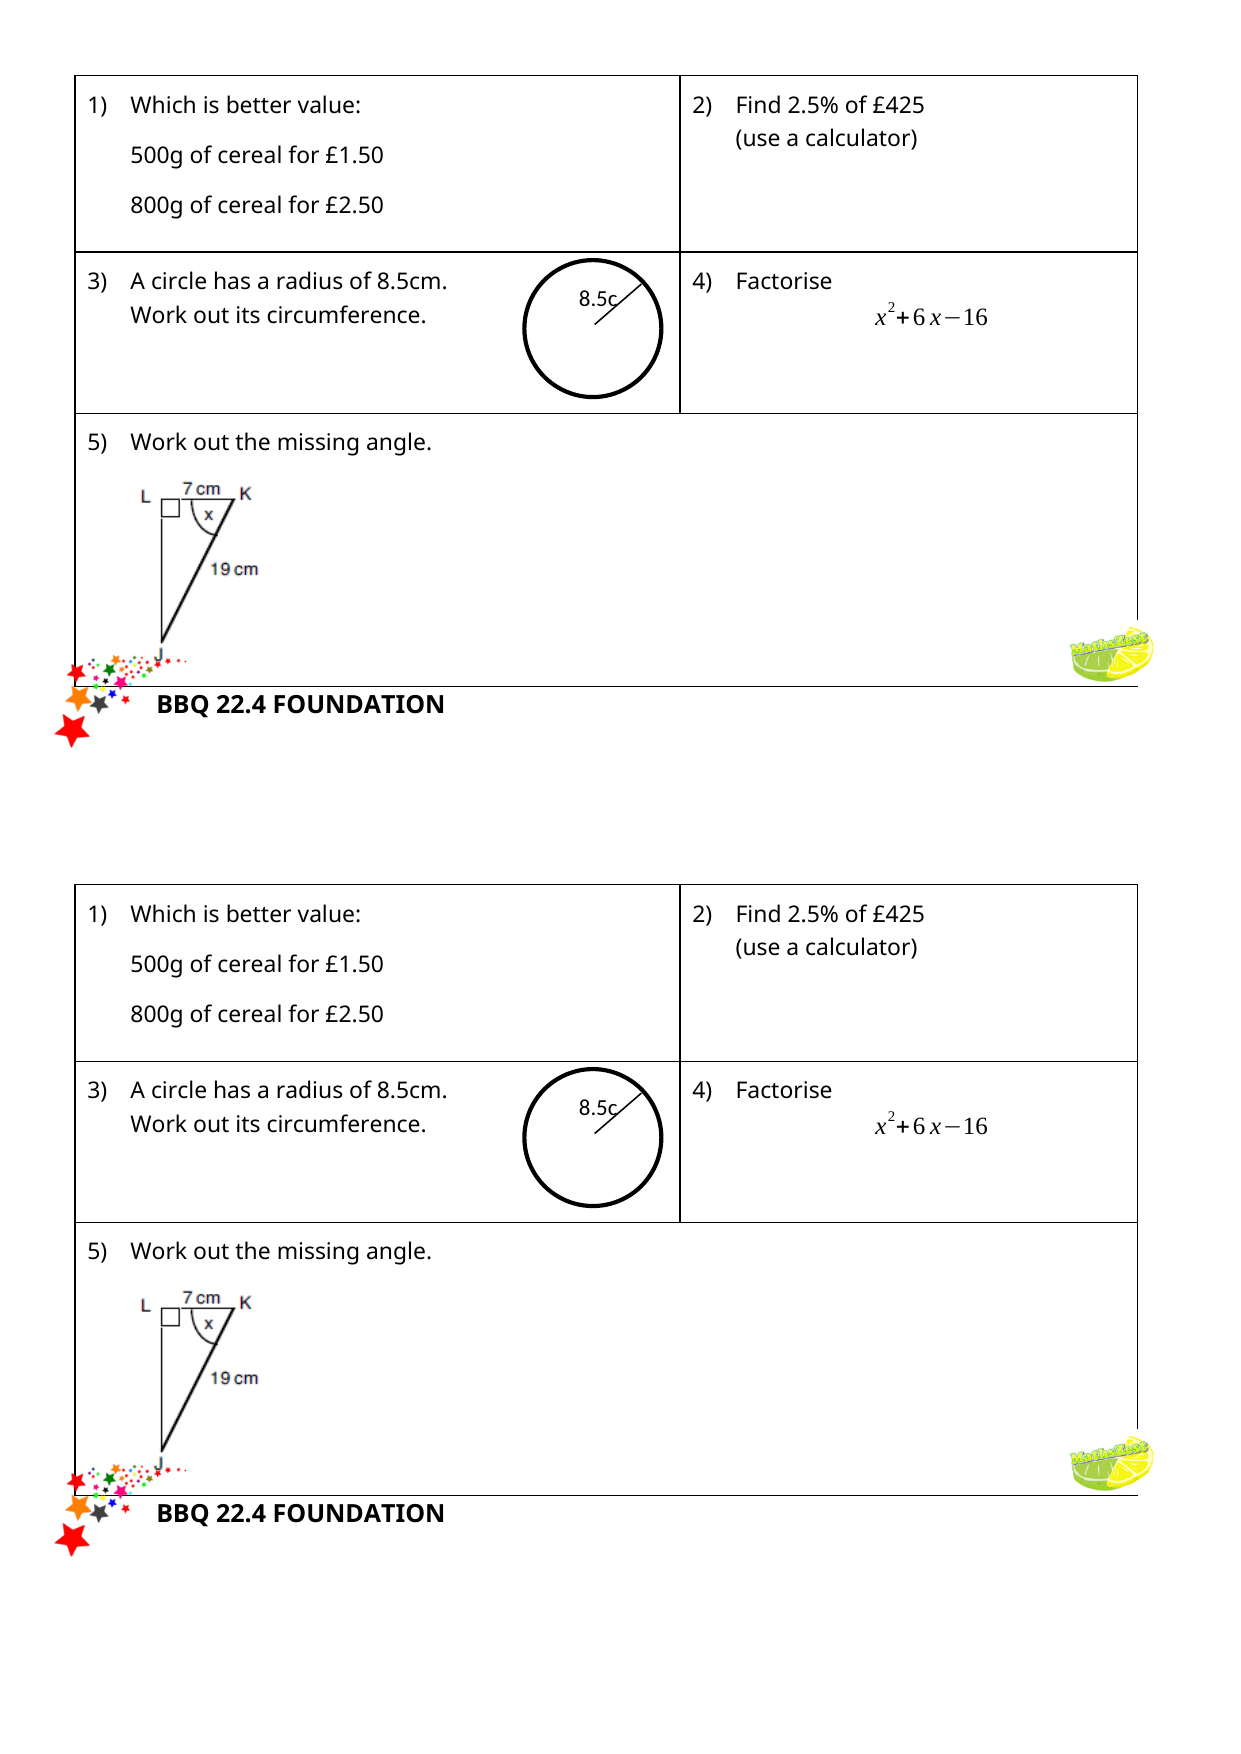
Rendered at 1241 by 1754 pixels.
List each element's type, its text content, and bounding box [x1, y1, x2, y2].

table_cell 5) [76, 414, 119, 656]
table_header Find 2.5% of £425 (use a calculator) [724, 885, 1137, 1061]
table_cell Work out the missing angle. [119, 414, 1137, 686]
text BBQ 22.4 FOUNDATION [147, 1496, 1165, 1530]
table_cell 3) [76, 253, 119, 413]
picture [1067, 620, 1162, 686]
table_header Find 2.5% of £425 (use a calculator) [724, 76, 1137, 251]
table_cell Factorise [724, 253, 1137, 413]
table_cell 4) [681, 1062, 724, 1222]
table_header Which is better value: 500g of cereal for £1.50 800g of cereal for £2.50 [119, 76, 679, 251]
text BBQ 22.4 FOUNDATION [147, 687, 1165, 721]
table_cell Factorise [724, 1062, 1137, 1222]
table_cell A circle has a radius of 8.5cm. Work out its circumference. [119, 1062, 679, 1222]
table_header 2) [681, 76, 724, 251]
table_header 1) [76, 76, 119, 251]
table_cell Work out the missing angle. [119, 1223, 1137, 1495]
picture [1067, 1429, 1162, 1495]
table_cell A circle has a radius of 8.5cm. Work out its circumference. [119, 253, 679, 413]
table_cell 4) [681, 253, 724, 413]
picture [33, 1418, 186, 1582]
table_header 1) [76, 885, 119, 1061]
table_cell 3) [76, 1062, 119, 1222]
picture [33, 609, 186, 773]
table_header 2) [681, 885, 724, 1061]
table_header Which is better value: 500g of cereal for £1.50 800g of cereal for £2.50 [119, 885, 679, 1061]
table_cell 5) [76, 1223, 119, 1465]
